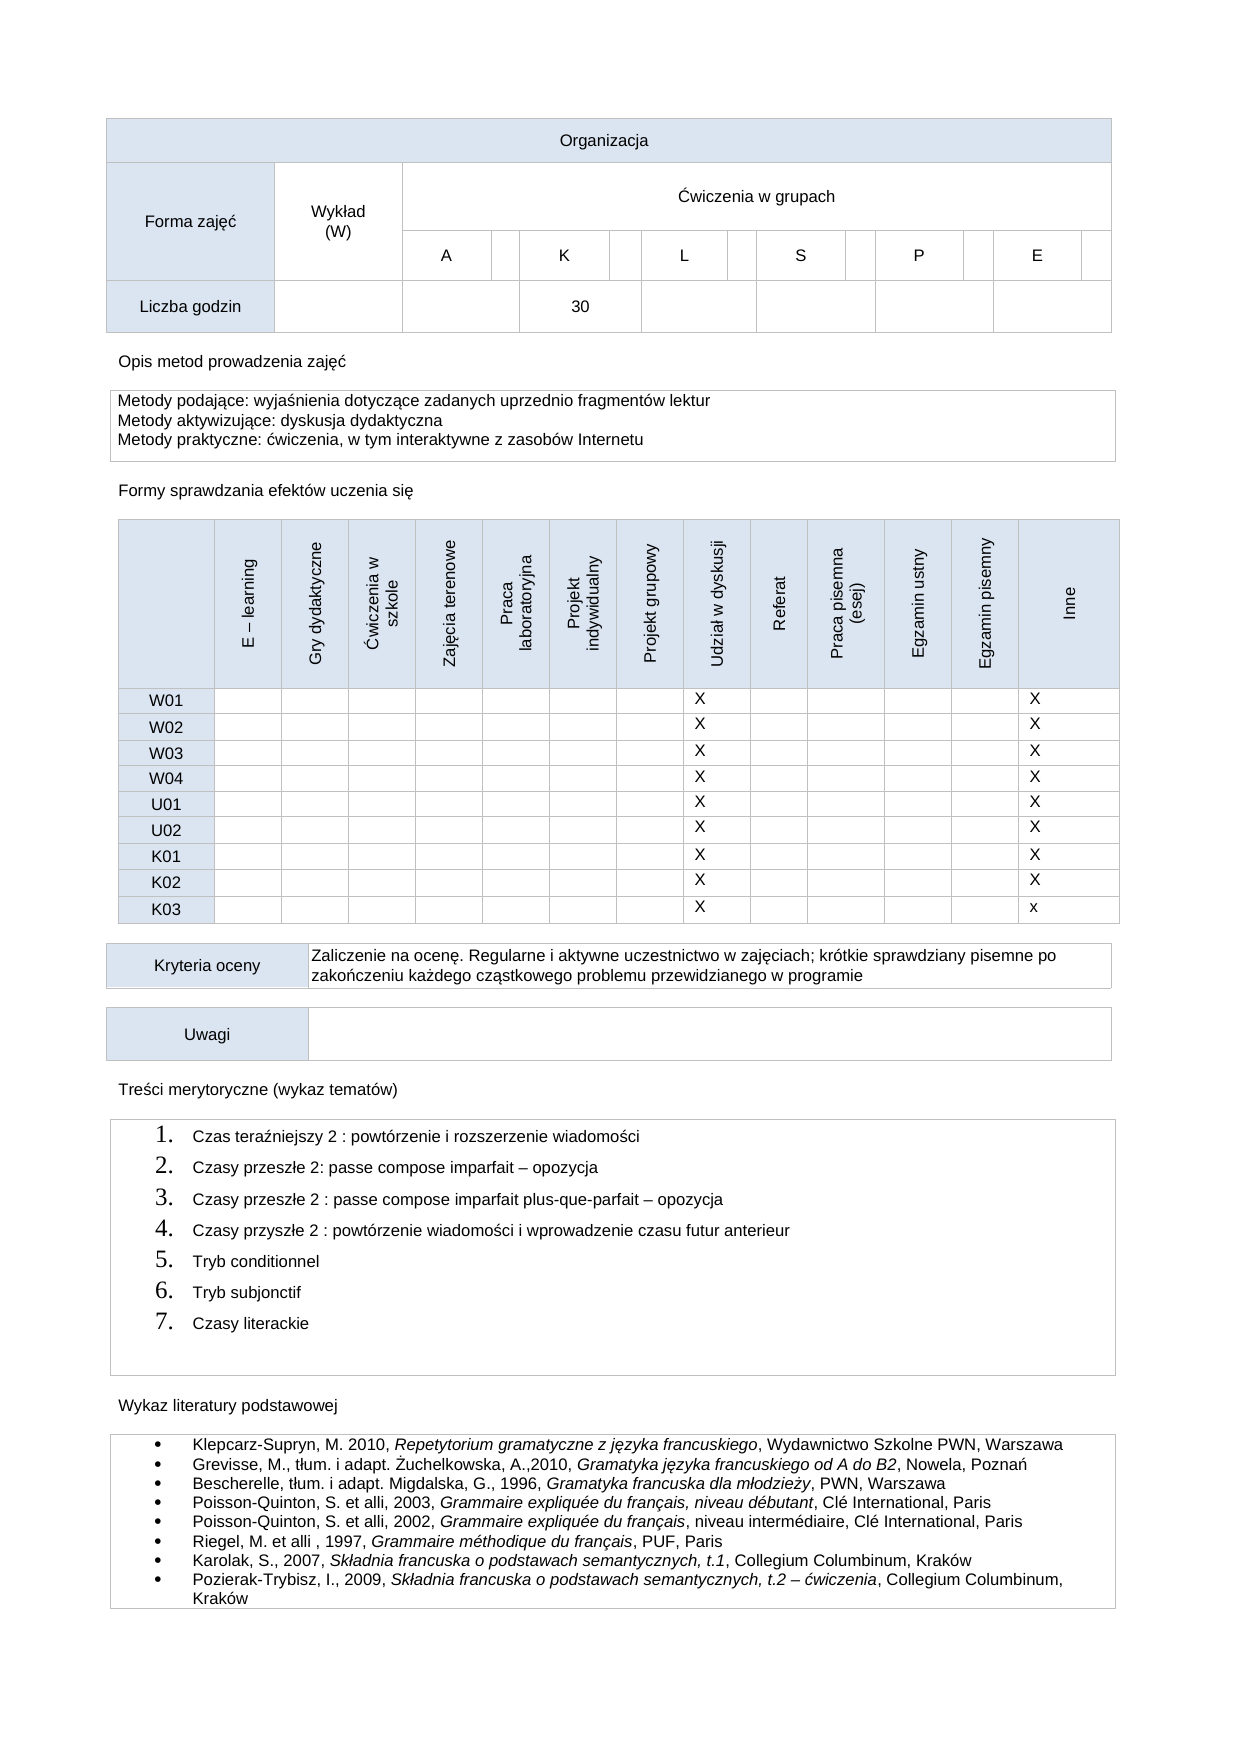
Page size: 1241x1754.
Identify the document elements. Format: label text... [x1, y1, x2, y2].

table_header E – learning [215, 520, 281, 688]
table_cell [846, 231, 875, 280]
table_cell [808, 844, 884, 869]
table_cell [885, 714, 951, 740]
table_header Referat [751, 520, 807, 688]
text Opis metod prowadzenia zajęć [118, 352, 1122, 371]
table_cell [215, 870, 281, 896]
table_cell [885, 817, 951, 843]
table_header Egzamin ustny [885, 520, 951, 688]
table_cell [808, 714, 884, 740]
table_cell [885, 792, 951, 816]
table_cell [550, 844, 616, 869]
table_cell S [757, 231, 845, 280]
table_cell X [684, 714, 750, 740]
table_cell [952, 817, 1018, 843]
table_cell [349, 714, 415, 740]
table_cell [808, 766, 884, 791]
table_cell [215, 817, 281, 843]
table_cell [757, 281, 875, 332]
table_cell [876, 281, 993, 332]
table_cell [952, 741, 1018, 765]
table_cell [483, 870, 549, 896]
table_header Inne [1019, 520, 1119, 688]
table_cell [349, 844, 415, 869]
table_header Projekt grupowy [617, 520, 683, 688]
table_cell [808, 689, 884, 713]
table_header Egzamin pisemny [952, 520, 1018, 688]
table_cell [215, 844, 281, 869]
table_cell X [1019, 741, 1119, 765]
table_cell [416, 689, 482, 713]
table_cell [416, 766, 482, 791]
table_cell U01 [119, 792, 214, 816]
table_cell [550, 897, 616, 923]
table_cell [952, 897, 1018, 923]
table_cell K03 [119, 897, 214, 923]
table_cell [964, 231, 993, 280]
table_cell [952, 870, 1018, 896]
table_cell [349, 897, 415, 923]
table_cell [416, 844, 482, 869]
table_cell X [1019, 689, 1119, 713]
table_cell [550, 741, 616, 765]
table_cell [952, 689, 1018, 713]
table_cell [349, 792, 415, 816]
table_cell X [684, 817, 750, 843]
table_cell [885, 844, 951, 869]
table_cell U02 [119, 817, 214, 843]
table_cell [808, 897, 884, 923]
table_cell X [684, 766, 750, 791]
table_cell X [1019, 792, 1119, 816]
table_header Uwagi [107, 1008, 308, 1060]
table_cell [885, 741, 951, 765]
table_cell [349, 766, 415, 791]
table_cell [215, 689, 281, 713]
table_header Kryteria oceny [107, 944, 308, 987]
table_cell [416, 714, 482, 740]
table_cell [282, 844, 348, 869]
table_cell [617, 766, 683, 791]
table_cell K [520, 231, 609, 280]
table_cell [550, 689, 616, 713]
table_cell [282, 897, 348, 923]
table_cell [728, 231, 756, 280]
table_cell [282, 870, 348, 896]
table_cell [416, 897, 482, 923]
text Treści merytoryczne (wykaz tematów) [118, 1080, 1122, 1099]
table_cell [282, 714, 348, 740]
table_cell Forma zajęć [107, 163, 274, 280]
table_cell K02 [119, 870, 214, 896]
table_cell X [684, 870, 750, 896]
table_cell A [403, 231, 491, 280]
table_cell [885, 897, 951, 923]
table_cell [416, 817, 482, 843]
table_cell [617, 689, 683, 713]
table_cell X [684, 689, 750, 713]
table_cell [617, 714, 683, 740]
table_cell [751, 897, 807, 923]
table_header Gry dydaktyczne [282, 520, 348, 688]
table_header Zaliczenie na ocenę. Regularne i aktywne uczestnictwo w zajęciach; krótkie sprawdziany pisemne po zakończeniu każdego cząstkowego problemu przewidzianego w programie [309, 944, 1111, 987]
table_cell [349, 689, 415, 713]
table_cell [751, 817, 807, 843]
table_cell X [684, 741, 750, 765]
table_cell [885, 870, 951, 896]
table_cell [808, 870, 884, 896]
table_cell [550, 766, 616, 791]
table_cell [215, 714, 281, 740]
table_cell [550, 792, 616, 816]
table_cell [215, 766, 281, 791]
table_cell [808, 792, 884, 816]
table_cell P [876, 231, 963, 280]
table_cell X [1019, 714, 1119, 740]
table_cell X [684, 897, 750, 923]
table_cell W04 [119, 766, 214, 791]
table_cell 30 [520, 281, 641, 332]
table_cell [215, 897, 281, 923]
table_header Projekt indywidualny [550, 520, 616, 688]
table_cell [483, 817, 549, 843]
table_cell [617, 844, 683, 869]
table_cell x [1019, 897, 1119, 923]
table_header [309, 1008, 1111, 1060]
text Formy sprawdzania efektów uczenia się [118, 481, 1122, 500]
table_cell [617, 792, 683, 816]
table_cell Liczba godzin [107, 281, 274, 332]
table_cell [282, 689, 348, 713]
table_cell [952, 844, 1018, 869]
table_cell [403, 281, 519, 332]
table_cell [416, 741, 482, 765]
table_cell [751, 741, 807, 765]
text Wykaz literatury podstawowej [118, 1396, 1122, 1415]
table_cell [349, 817, 415, 843]
table_cell X [1019, 817, 1119, 843]
table_cell [550, 714, 616, 740]
table_cell [617, 741, 683, 765]
table_cell [483, 689, 549, 713]
table_cell [483, 741, 549, 765]
table_cell L [642, 231, 727, 280]
table_cell W03 [119, 741, 214, 765]
table_cell [215, 792, 281, 816]
table_cell [642, 281, 756, 332]
table_cell [808, 741, 884, 765]
table_header Praca laboratoryjna [483, 520, 549, 688]
table_cell [483, 844, 549, 869]
table_header Klepcarz-Supryn, M. 2010, Repetytorium gramatyczne z języka francuskiego, Wydawnictwo Szkolne PWN, Warszawa Grevisse, M., tłum. i adapt. Żuchelkowska, A.,2010, Gramatyka języka francuskiego od A do B2, Nowela, Poznań Bescherelle, tłum. i adapt. Migdalska, G., 1996, Gramatyka francuska dla młodzieży, PWN, Warszawa Poisson-Quinton, S. et alli, 2003, Grammaire expliquée du français, niveau débutant, Clé International, Paris Poisson-Quinton, S. et alli, 2002, Grammaire expliquée du français, niveau intermédiaire, Clé International, Paris Riegel, M. et alli , 1997, Grammaire méthodique du français, PUF, Paris Karolak, S., 2007, Składnia francuska o podstawach semantycznych, t.1, Collegium Columbinum, Kraków Pozierak-Trybisz, I., 2009, Składnia francuska o podstawach semantycznych, t.2 – ćwiczenia, Collegium Columbinum, Kraków [111, 1435, 1115, 1608]
table_cell Wykład (W) [275, 163, 402, 280]
table_cell W01 [119, 689, 214, 713]
table_header Praca pisemna (esej) [808, 520, 884, 688]
table_cell [483, 897, 549, 923]
table_cell K01 [119, 844, 214, 869]
table_cell [885, 766, 951, 791]
table_cell [751, 766, 807, 791]
table_cell [282, 741, 348, 765]
table_header Organizacja [107, 119, 1111, 162]
table_cell W02 [119, 714, 214, 740]
table_cell [282, 817, 348, 843]
table_cell [617, 870, 683, 896]
table_cell [751, 792, 807, 816]
table_cell [550, 870, 616, 896]
table_cell X [684, 844, 750, 869]
table_cell [215, 741, 281, 765]
table_cell [483, 766, 549, 791]
table_header [119, 520, 214, 688]
table_cell X [1019, 844, 1119, 869]
table_cell X [684, 792, 750, 816]
table_header Czas teraźniejszy 2 : powtórzenie i rozszerzenie wiadomości Czasy przeszłe 2: passe compose imparfait – opozycja Czasy przeszłe 2 : passe compose imparfait plus-que-parfait – opozycja Czasy przyszłe 2 : powtórzenie wiadomości i wprowadzenie czasu futur anterieur Tryb conditionnel Tryb subjonctif Czasy literackie [111, 1120, 1115, 1375]
table_cell [751, 714, 807, 740]
table_cell [885, 689, 951, 713]
table_header Udział w dyskusji [684, 520, 750, 688]
table_cell X [1019, 870, 1119, 896]
table_cell [349, 870, 415, 896]
table_header Zajęcia terenowe [416, 520, 482, 688]
table_cell [952, 792, 1018, 816]
table_cell [952, 714, 1018, 740]
table_cell [282, 792, 348, 816]
table_cell [617, 897, 683, 923]
table_cell [416, 870, 482, 896]
table_cell [349, 741, 415, 765]
table_cell [550, 817, 616, 843]
table_cell [751, 689, 807, 713]
table_cell [416, 792, 482, 816]
table_cell [275, 281, 402, 332]
table_cell [483, 714, 549, 740]
table_cell [1082, 231, 1111, 280]
table_header Metody podające: wyjaśnienia dotyczące zadanych uprzednio fragmentów lektur Metody aktywizujące: dyskusja dydaktyczna Metody praktyczne: ćwiczenia, w tym interaktywne z zasobów Internetu [111, 391, 1115, 461]
table_cell [994, 281, 1111, 332]
table_cell [610, 231, 641, 280]
table_cell [751, 844, 807, 869]
table_cell [617, 817, 683, 843]
table_header Ćwiczenia w szkole [349, 520, 415, 688]
table_cell [952, 766, 1018, 791]
table_cell [751, 870, 807, 896]
table_cell Ćwiczenia w grupach [403, 163, 1111, 230]
table_cell E [994, 231, 1081, 280]
table_cell [808, 817, 884, 843]
table_cell [282, 766, 348, 791]
table_cell [492, 231, 519, 280]
table_cell X [1019, 766, 1119, 791]
table_cell [483, 792, 549, 816]
